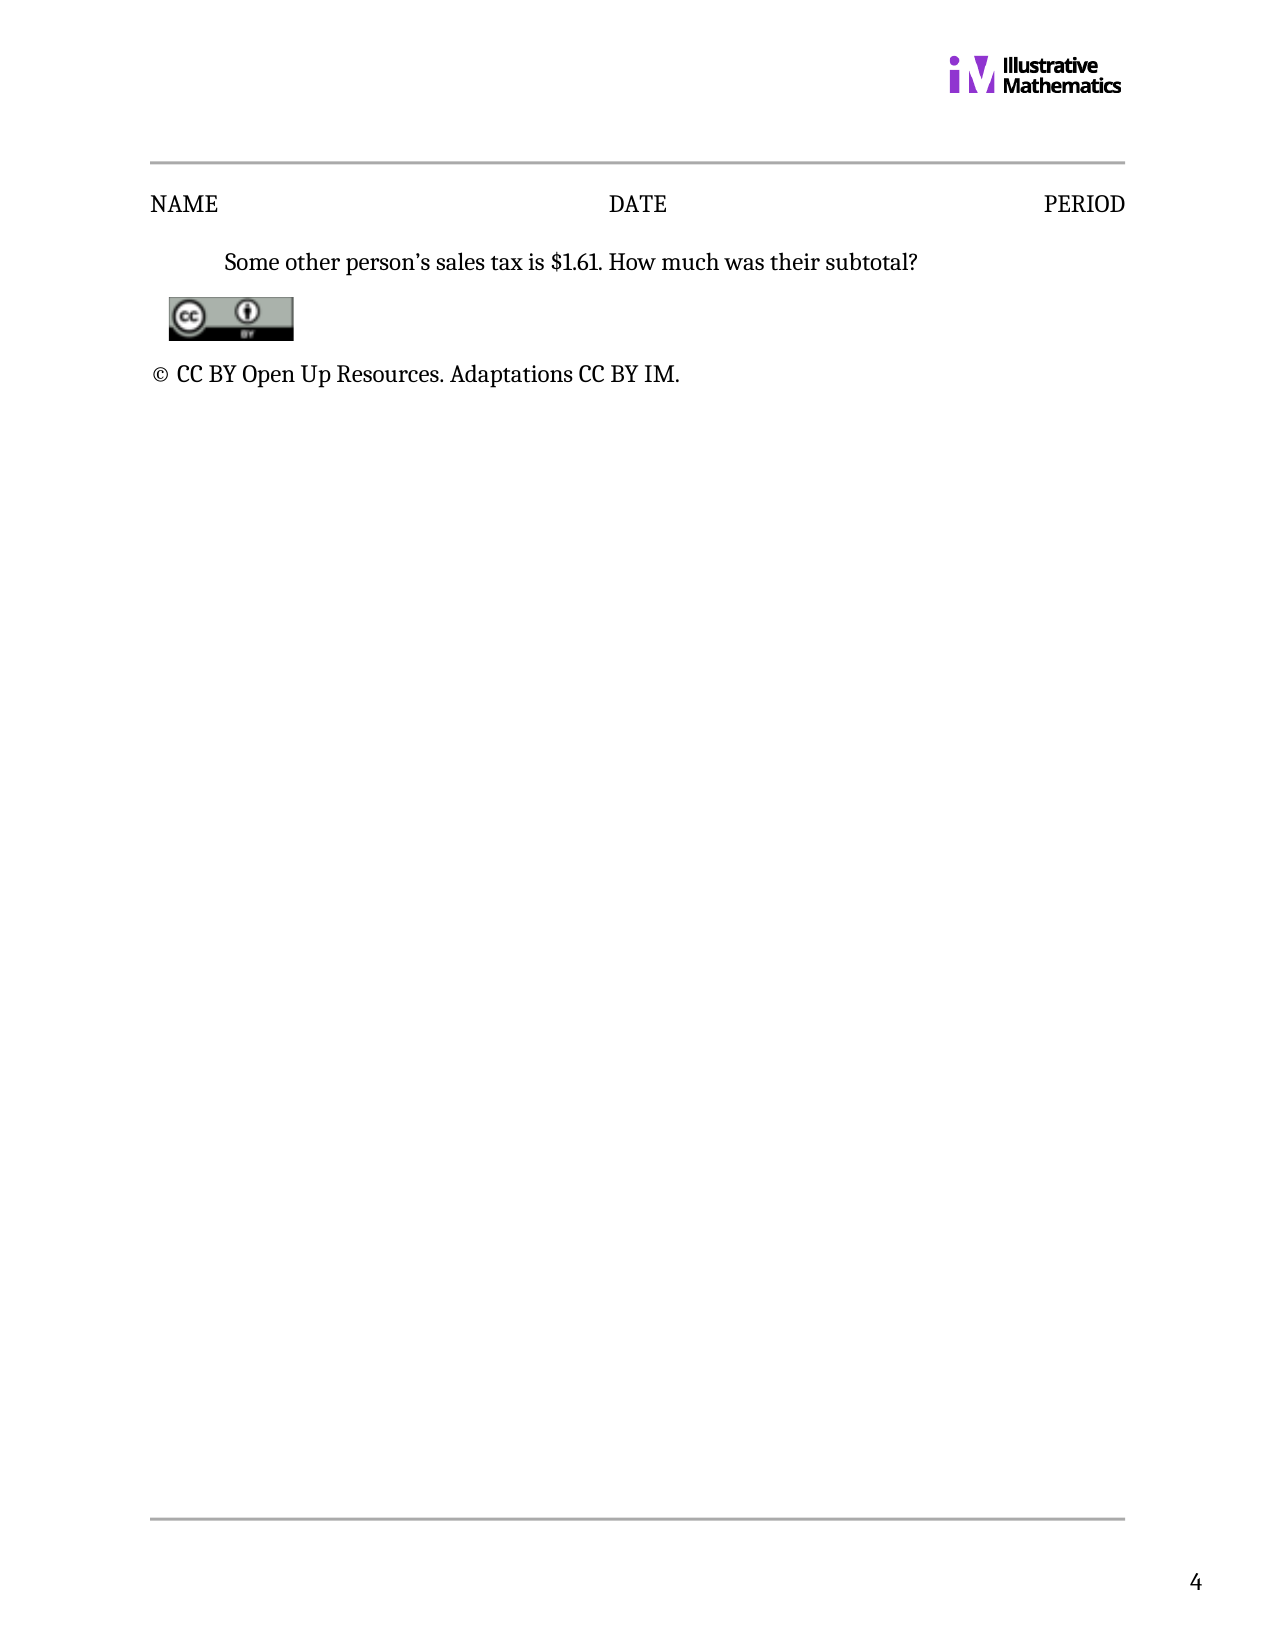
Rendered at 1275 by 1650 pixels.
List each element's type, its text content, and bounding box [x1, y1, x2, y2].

text © CC BY Open Up Resources. Adaptations CC BY IM. [150, 359, 1125, 388]
picture [168, 297, 294, 341]
list Some other person’s sales tax is $1.61. How much was their subtotal? [175, 247, 1125, 276]
picture [949, 55, 1121, 93]
